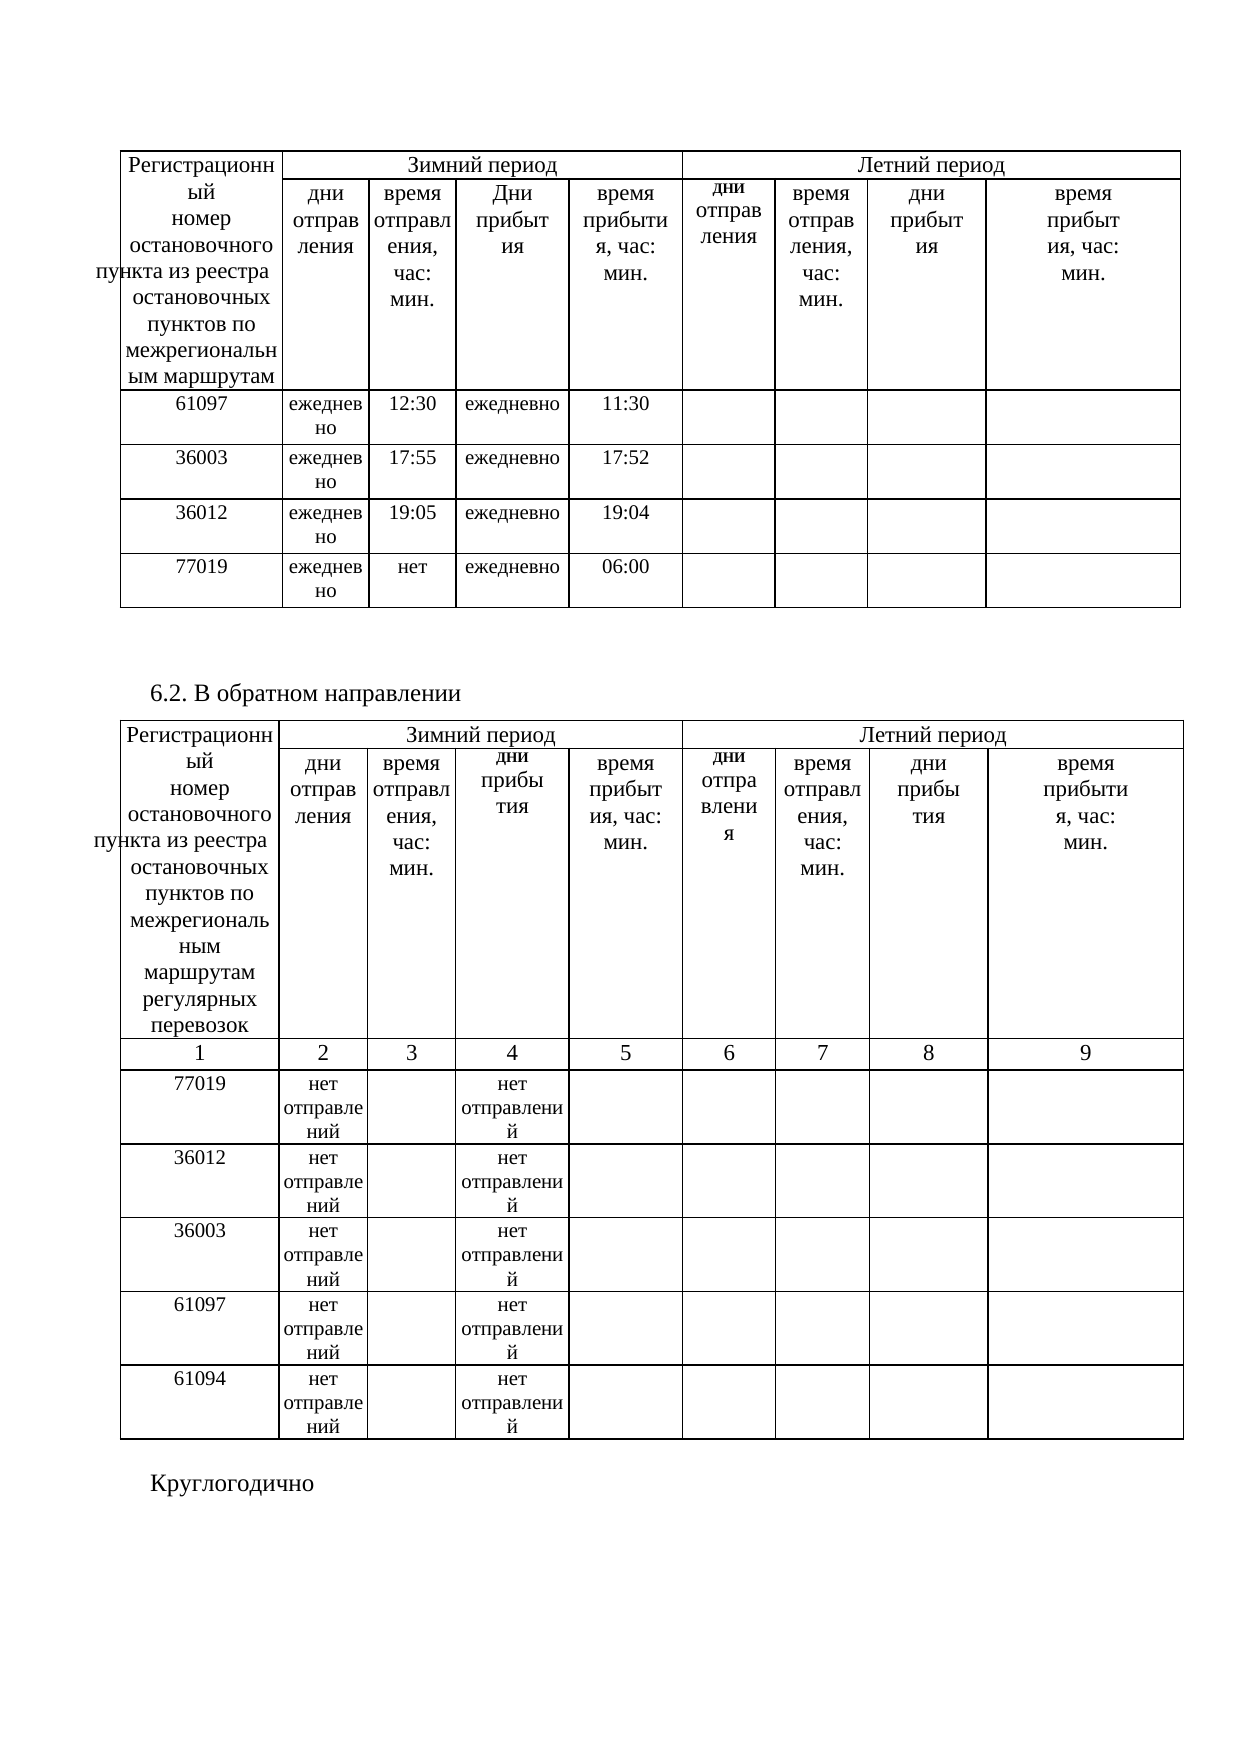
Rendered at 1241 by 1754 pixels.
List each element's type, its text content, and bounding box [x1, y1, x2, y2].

table_cell [987, 500, 1180, 552]
table_cell [776, 1218, 869, 1291]
table_cell [570, 1218, 682, 1291]
table_cell 3 [368, 1039, 455, 1069]
table_cell [868, 500, 985, 552]
table_cell время отправл ения, час: мин. [368, 749, 455, 1037]
table_cell нет отправлений [456, 1366, 568, 1438]
table_cell [868, 554, 985, 607]
table_cell [989, 1366, 1183, 1438]
table_cell [368, 1366, 455, 1438]
table_header Летний период [683, 721, 1183, 747]
table_cell нет отправлений [280, 1218, 367, 1291]
table_cell 12:30 [370, 391, 455, 444]
table_cell 4 [456, 1039, 568, 1069]
table_cell [870, 1366, 987, 1438]
table_cell 06:00 [570, 554, 682, 607]
table_cell 61097 [121, 391, 282, 444]
table_cell 2 [280, 1039, 367, 1069]
table_cell ДНИ отправ ления [683, 180, 774, 389]
table_cell [989, 1145, 1183, 1217]
table_cell [870, 1292, 987, 1364]
table_cell 1 [121, 1039, 278, 1069]
table_cell [870, 1145, 987, 1217]
table_cell 9 [989, 1039, 1183, 1069]
table_cell ежедневно [457, 500, 568, 552]
table_cell 11:30 [570, 391, 682, 444]
table_cell [868, 391, 985, 444]
table_cell [368, 1071, 455, 1143]
table_cell 19:05 [370, 500, 455, 552]
table_cell 8 [870, 1039, 987, 1069]
table_cell нет отправлений [280, 1366, 367, 1438]
table_cell дни прибы тия [870, 749, 987, 1037]
table_cell ДНИ прибы тия [456, 749, 568, 1037]
table_cell нет отправлений [280, 1145, 367, 1217]
table_cell [870, 1071, 987, 1143]
table_cell время прибыт ия, час: мин. [570, 749, 682, 1037]
table_cell дни прибыт ия [868, 180, 985, 389]
table_cell ежедневно [457, 391, 568, 444]
table_cell [368, 1145, 455, 1217]
table_cell [987, 554, 1180, 607]
table_cell время прибыт ия, час: мин. [987, 180, 1180, 389]
table_cell 17:52 [570, 445, 682, 498]
table_cell ежедневно [283, 391, 368, 444]
table_cell [868, 445, 985, 498]
table_cell ежедневно [283, 445, 368, 498]
table_cell [776, 500, 867, 552]
table_cell [776, 1292, 869, 1364]
table_cell [989, 1292, 1183, 1364]
table_cell нет [370, 554, 455, 607]
table_cell [368, 1292, 455, 1364]
table_cell время отправл ения, час: мин. [370, 180, 455, 389]
table_cell 36012 [121, 1145, 278, 1217]
table_cell [683, 554, 774, 607]
table_cell 36012 [121, 500, 282, 552]
table_cell Дни прибыт ия [457, 180, 568, 389]
table_cell [570, 1366, 682, 1438]
table_cell [683, 1292, 775, 1364]
table_cell 36003 [121, 1218, 278, 1291]
table_cell нет отправлений [456, 1292, 568, 1364]
table_cell [368, 1218, 455, 1291]
table_cell [683, 1218, 775, 1291]
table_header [121, 152, 282, 389]
table_cell 77019 [121, 554, 282, 607]
table_cell 36003 [121, 445, 282, 498]
table_cell 19:04 [570, 500, 682, 552]
table_cell ежедневно [457, 445, 568, 498]
table_cell [987, 445, 1180, 498]
table_cell [776, 554, 867, 607]
table_cell нет отправлений [280, 1071, 367, 1143]
table_cell [987, 391, 1180, 444]
table_cell ежедневно [283, 500, 368, 552]
table_cell [870, 1218, 987, 1291]
table_cell дни отправ ления [280, 749, 367, 1037]
table_cell 5 [570, 1039, 682, 1069]
table_cell [570, 1071, 682, 1143]
table_cell [776, 445, 867, 498]
table_cell нет отправлений [456, 1218, 568, 1291]
table_cell ежедневно [283, 554, 368, 607]
table_cell [776, 1145, 869, 1217]
table_cell ДНИ отпра влени я [683, 749, 775, 1037]
table_cell [989, 1218, 1183, 1291]
table_cell время прибыти я, час: мин. [570, 180, 682, 389]
table_cell 6 [683, 1039, 775, 1069]
table_header Летний период [683, 152, 1180, 178]
table_cell [683, 500, 774, 552]
table_cell нет отправлений [456, 1071, 568, 1143]
table_cell [989, 1071, 1183, 1143]
table_cell ежедневно [457, 554, 568, 607]
table_cell дни отправ ления [283, 180, 368, 389]
table_cell [683, 1071, 775, 1143]
table_cell [570, 1145, 682, 1217]
table_cell 17:55 [370, 445, 455, 498]
table_cell 77019 [121, 1071, 278, 1143]
table_cell время прибыти я, час: мин. [989, 749, 1183, 1037]
table_cell нет отправлений [456, 1145, 568, 1217]
table_cell 61094 [121, 1366, 278, 1438]
text Круглогодично [150, 1468, 1090, 1497]
table_cell время отправ ления, час: мин. [776, 180, 867, 389]
text 6.2. В обратном направлении [150, 678, 1090, 707]
table_cell [683, 445, 774, 498]
table_cell [683, 1145, 775, 1217]
table_cell [776, 391, 867, 444]
table_cell [776, 1071, 869, 1143]
table_header Зимний период [280, 721, 682, 747]
table_cell [570, 1292, 682, 1364]
table_header Зимний период [283, 152, 682, 178]
table_cell 61097 [121, 1292, 278, 1364]
table_cell [683, 391, 774, 444]
table_cell время отправл ения, час: мин. [776, 749, 869, 1037]
table_cell нет отправлений [280, 1292, 367, 1364]
table_cell [683, 1366, 775, 1438]
table_cell 7 [776, 1039, 869, 1069]
table_header Регистрационный номер остановочного пункта из реестра остановочных пунктов по межрегиональным маршрутам регулярных перевозок [121, 721, 278, 1037]
table_cell [776, 1366, 869, 1438]
